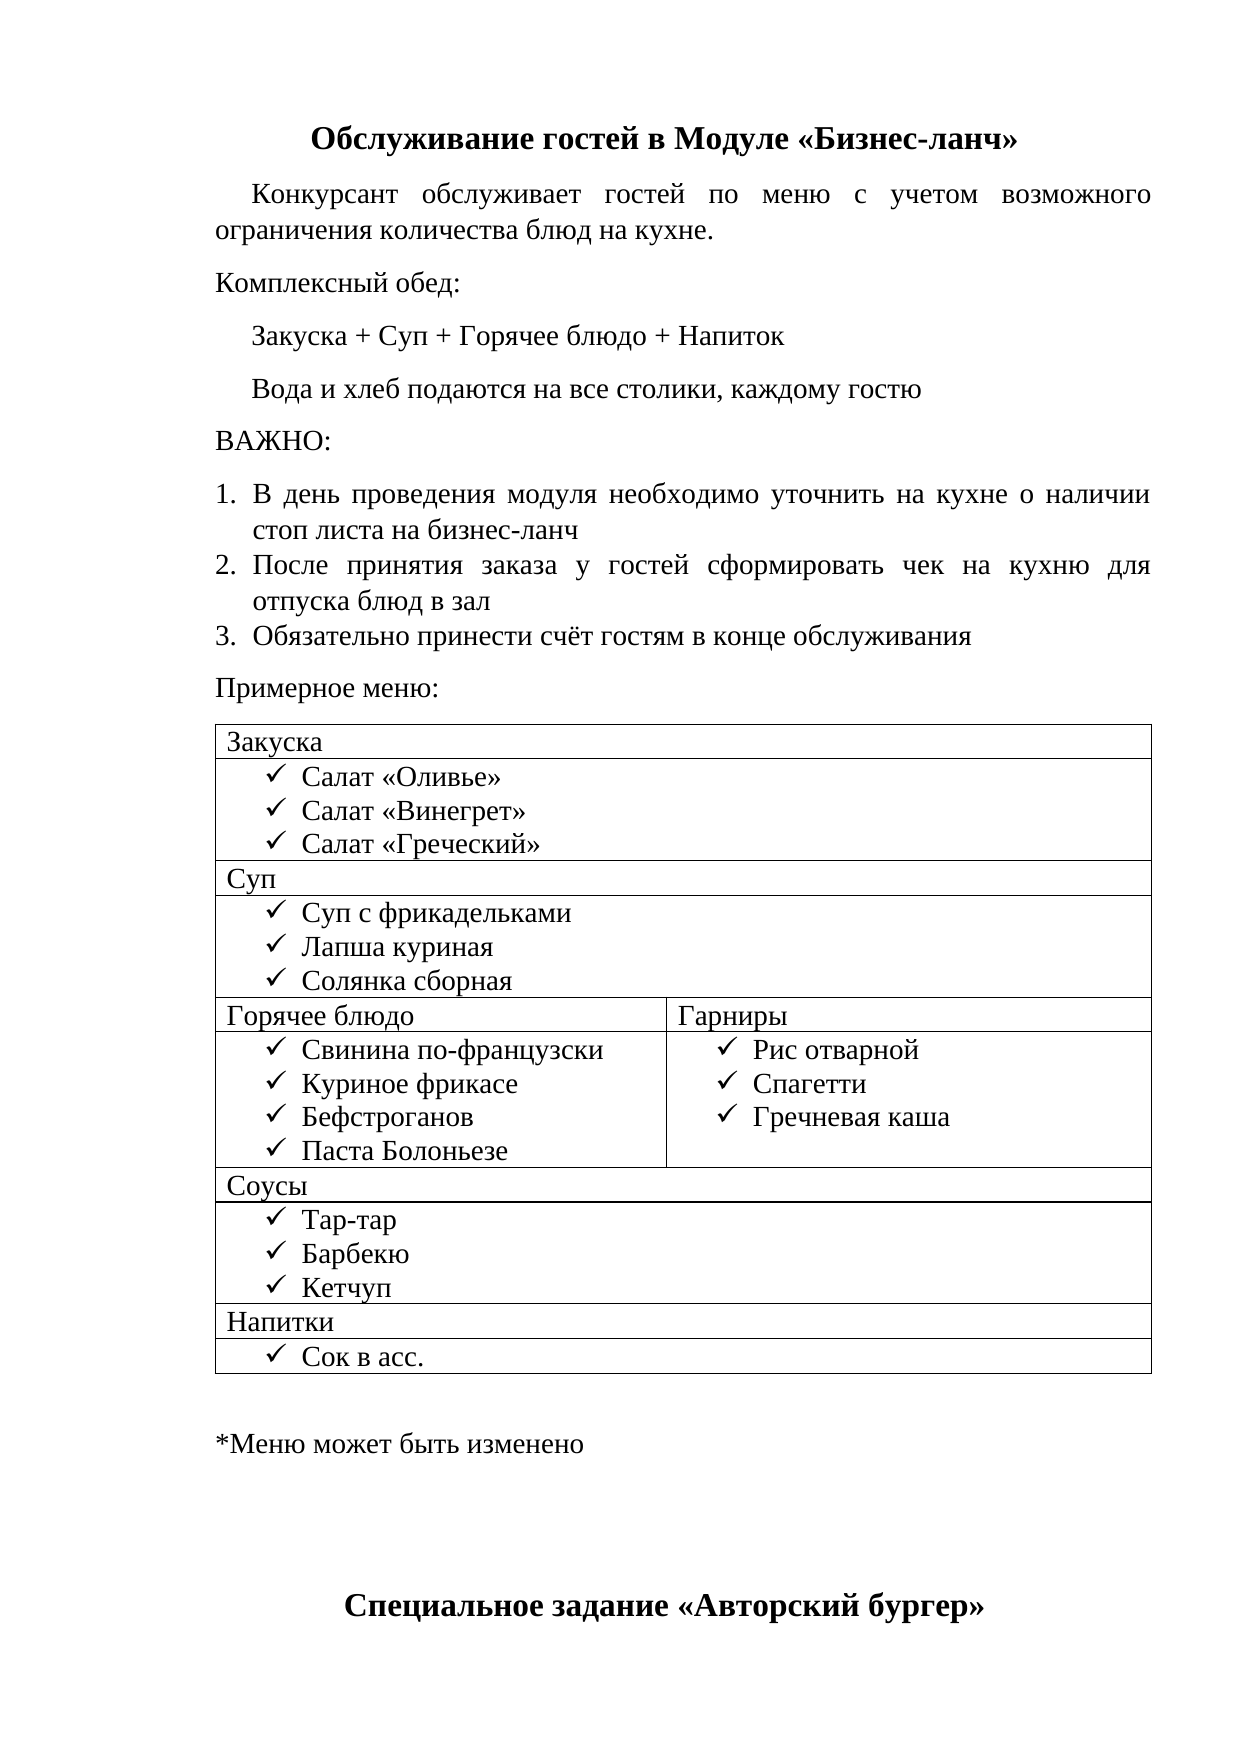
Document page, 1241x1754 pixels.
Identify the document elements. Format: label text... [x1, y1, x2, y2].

text ВАЖНО: [215, 423, 1152, 457]
table_cell Суп [216, 861, 1151, 894]
text Обслуживание гостей в Модуле «Бизнес-ланч» [177, 118, 1152, 156]
table_cell Тар-тар Барбекю Кетчуп [216, 1203, 1151, 1303]
table_cell Напитки [216, 1304, 1151, 1338]
table_cell Свинина по-французски Куриное фрикасе Бефстроганов Паста Болоньезе [216, 1032, 666, 1167]
table_cell Салат «Оливье» Салат «Винегрет» Салат «Греческий» [216, 759, 1151, 860]
table_cell Гарниры [667, 998, 1151, 1031]
text Специальное задание «Авторский бургер» [177, 1585, 1152, 1623]
text Конкурсант обслуживает гостей по меню с учетом возможного ограничения количества блюд на кухне. [215, 176, 1152, 246]
text Вода и хлеб подаются на все столики, каждому гостю [215, 371, 1152, 404]
list После принятия заказа у гостей сформировать чек на кухню для отпуска блюд в зал [215, 547, 1152, 616]
list В день проведения модуля необходимо уточнить на кухне о наличии стоп листа на бизнес-ланч [215, 476, 1152, 545]
table_header Закуска [216, 725, 1151, 758]
list Обязательно принести счёт гостям в конце обслуживания [215, 618, 1152, 652]
table_cell Рис отварной Спагетти Гречневая каша [667, 1032, 1151, 1167]
table_cell Горячее блюдо [216, 998, 666, 1031]
text Комплексный обед: [177, 265, 1152, 299]
table_cell Суп с фрикадельками Лапша куриная Солянка сборная [216, 896, 1151, 997]
table_cell Соусы [216, 1168, 1151, 1201]
table_cell Сок в асс. [216, 1339, 1151, 1373]
text *Меню может быть изменено [215, 1426, 1152, 1460]
text Примерное меню: [215, 671, 1152, 704]
text Закуска + Суп + Горячее блюдо + Напиток [215, 318, 1152, 351]
